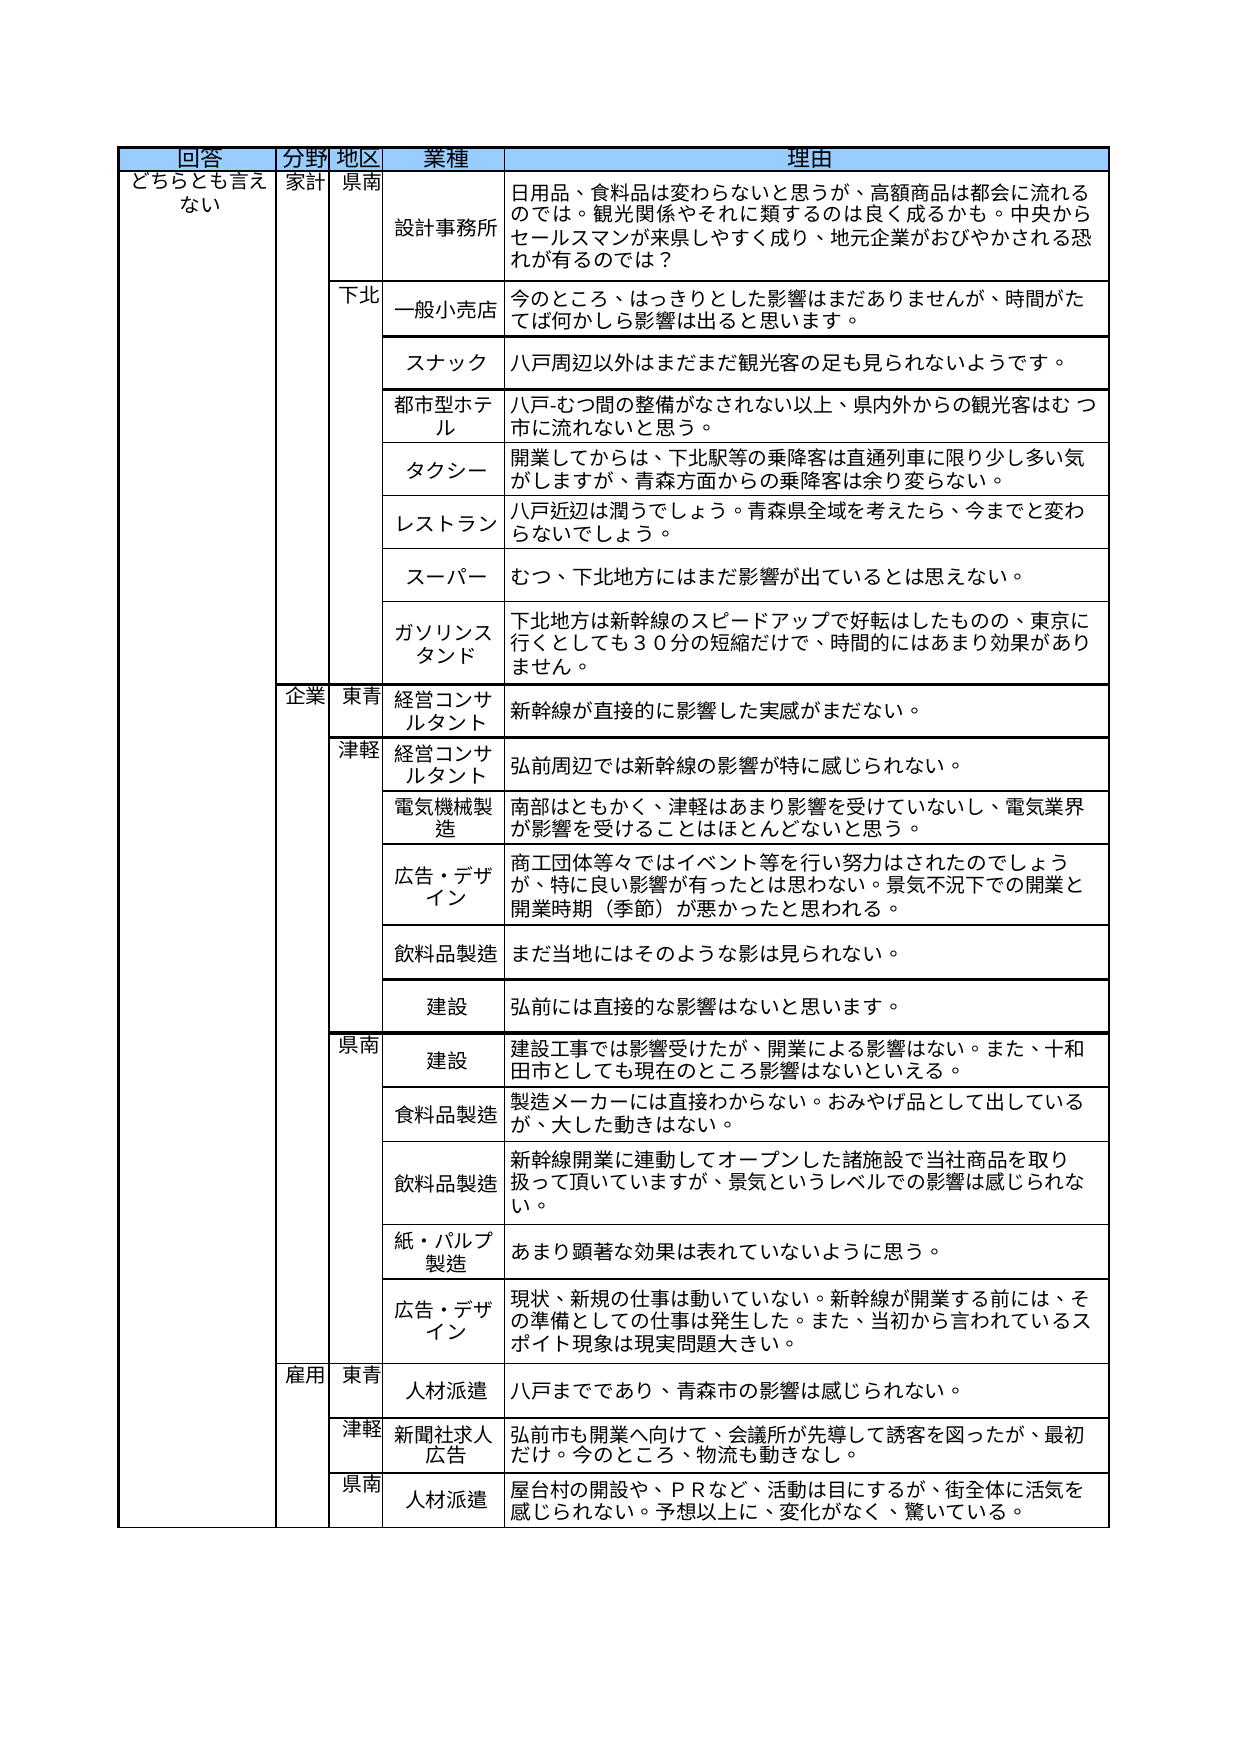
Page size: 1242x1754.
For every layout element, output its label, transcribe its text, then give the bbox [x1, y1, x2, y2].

table_cell 屋台村の開設や、ＰＲなど、活動は目にするが、街全体に活気を感じられない。予想以上に、変化がなく、驚いている。 [505, 1474, 1108, 1527]
table_header 回答 [120, 149, 275, 170]
table_cell 東青 [330, 686, 382, 736]
table_cell 県南 [330, 1474, 382, 1527]
table_cell 人材派遣 [383, 1364, 504, 1417]
table_cell 雇用 [277, 1364, 328, 1527]
table_cell 南部はともかく、津軽はあまり影響を受けていないし、電気業界が影響を受けることはほとんどないと思う。 [505, 792, 1108, 843]
table_cell 新幹線が直接的に影響した実感がまだない。 [505, 686, 1108, 736]
table_cell 広告・デザイン [383, 845, 504, 924]
table_cell 八戸近辺は潤うでしょう。青森県全域を考えたら、今までと変わらないでしょう。 [505, 496, 1108, 548]
table_cell 日用品、食料品は変わらないと思うが、高額商品は都会に流れるのでは。観光関係やそれに類するのは良く成るかも。中央からセールスマンが来県しやすく成り、地元企業がおびやかされる恐れが有るのでは？ [505, 172, 1108, 280]
table_cell スナック [383, 338, 504, 388]
table_header 分野 [277, 149, 328, 170]
table_cell あまり顕著な効果は表れていないように思う。 [505, 1225, 1108, 1278]
table_cell タクシー [383, 443, 504, 494]
table_cell 県南 [330, 172, 382, 280]
table_header 地区 [330, 149, 382, 170]
table_cell むつ、下北地方にはまだ影響が出ているとは思えない。 [505, 549, 1108, 601]
table_cell 今のところ、はっきりとした影響はまだありませんが、時間がたてば何かしら影響は出ると思います。 [505, 282, 1108, 334]
table_cell 県南 [330, 1035, 382, 1363]
table_cell 製造メーカーには直接わからない。おみやげ品として出しているが、大した動きはない。 [505, 1088, 1108, 1141]
table_cell 経営コンサルタント [383, 686, 504, 736]
table_cell 津軽 [330, 739, 382, 1031]
table_cell 下北 [330, 282, 382, 683]
table_cell 東青 [330, 1364, 382, 1417]
table_cell 新幹線開業に連動してオープンした諸施設で当社商品を取り扱って頂いていますが、景気というレベルでの影響は感じられない。 [505, 1142, 1108, 1223]
table_cell 現状、新規の仕事は動いていない。新幹線が開業する前には、その準備としての仕事は発生した。また、当初から言われているスポイト現象は現実問題大きい。 [505, 1280, 1108, 1363]
table_cell 商工団体等々ではイベント等を行い努力はされたのでしょうが、特に良い影響が有ったとは思わない。景気不況下での開業と開業時期（季節）が悪かったと思われる。 [505, 845, 1108, 924]
table_cell 下北地方は新幹線のスピードアップで好転はしたものの、東京に行くとしても３０分の短縮だけで、時間的にはあまり効果がありません。 [505, 602, 1108, 683]
table_cell 八戸までであり、青森市の影響は感じられない。 [505, 1364, 1108, 1417]
table_cell 紙・パルプ製造 [383, 1225, 504, 1278]
table_cell 経営コンサルタント [383, 739, 504, 790]
table_cell 新聞社求人広告 [383, 1419, 504, 1472]
table_cell 建設工事では影響受けたが、開業による影響はない。また、十和田市としても現在のところ影響はないといえる。 [505, 1035, 1108, 1086]
table_cell 一般小売店 [383, 282, 504, 334]
table_cell 設計事務所 [383, 172, 504, 280]
table_cell 広告・デザイン [383, 1280, 504, 1363]
table_cell どちらとも言え ない [120, 172, 275, 1527]
table_cell 飲料品製造 [383, 1142, 504, 1223]
table_cell 建設 [383, 1035, 504, 1086]
table_cell 人材派遣 [383, 1474, 504, 1527]
table_cell 八戸-むつ間の整備がなされない以上、県内外からの観光客はむ つ市に流れないと思う。 [505, 391, 1108, 441]
table_cell 弘前周辺では新幹線の影響が特に感じられない。 [505, 739, 1108, 790]
table_cell 食料品製造 [383, 1088, 504, 1141]
table_cell ガソリンスタンド [383, 602, 504, 683]
table_cell レストラン [383, 496, 504, 548]
table_cell 津軽 [330, 1419, 382, 1472]
table_cell 弘前には直接的な影響はないと思います。 [505, 981, 1108, 1031]
table_cell まだ当地にはそのような影は見られない。 [505, 926, 1108, 978]
table_cell 電気機械製造 [383, 792, 504, 843]
table_cell 都市型ホテル [383, 391, 504, 441]
table_cell 八戸周辺以外はまだまだ観光客の足も見られないようです。 [505, 338, 1108, 388]
table_header 理由 [505, 149, 1108, 170]
table_cell 弘前市も開業へ向けて、会議所が先導して誘客を図ったが、最初だけ。今のところ、物流も動きなし。 [505, 1419, 1108, 1472]
table_cell スーパー [383, 549, 504, 601]
table_cell 家計 [277, 172, 328, 683]
table_cell 飲料品製造 [383, 926, 504, 978]
table_header 業種 [383, 149, 504, 170]
table_cell 建設 [383, 981, 504, 1031]
table_cell 企業 [277, 686, 328, 1363]
table_cell 開業してからは、下北駅等の乗降客は直通列車に限り少し多い気がしますが、青森方面からの乗降客は余り変らない。 [505, 443, 1108, 494]
